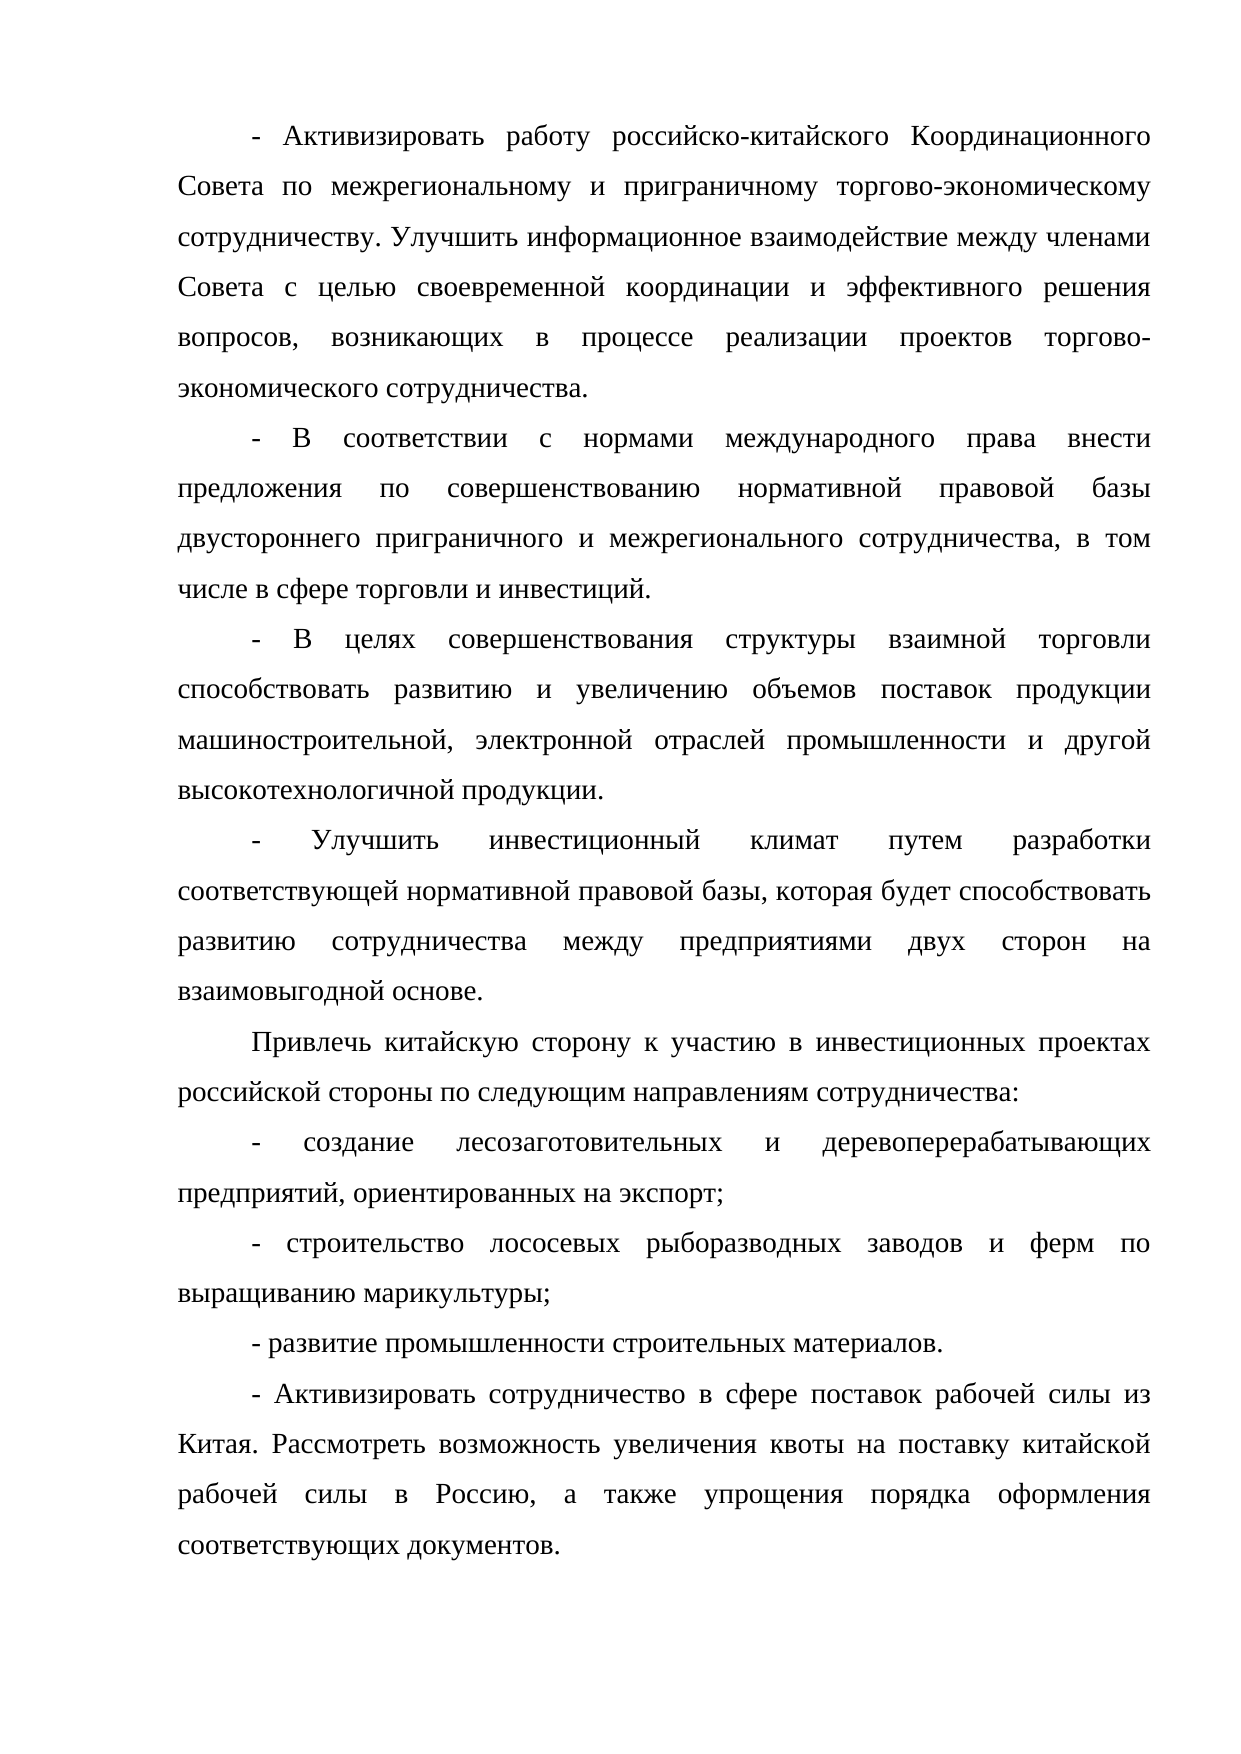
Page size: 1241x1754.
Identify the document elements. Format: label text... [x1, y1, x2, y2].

text Привлечь китайскую сторону к участию в инвестиционных проектах российской стороны по следующим направлениям сотрудничества: [177, 1024, 1152, 1108]
text - Активизировать работу российско-китайского Координационного Совета по межрегиональному и приграничному торгово-экономическому сотрудничеству. Улучшить информационное взаимодействие между членами Совета с целью своевременной координации и эффективного решения вопросов, возникающих в процессе реализации проектов торгово-экономического сотрудничества. [177, 118, 1152, 403]
text - Улучшить инвестиционный климат путем разработки соответствующей нормативной правовой базы, которая будет способствовать развитию сотрудничества между предприятиями двух сторон на взаимовыгодной основе. [177, 822, 1152, 1007]
text - В соответствии с нормами международного права внести предложения по совершенствованию нормативной правовой базы двустороннего приграничного и межрегионального сотрудничества, в том числе в сфере торговли и инвестиций. [177, 420, 1152, 604]
text - В целях совершенствования структуры взаимной торговли способствовать развитию и увеличению объемов поставок продукции машиностроительной, электронной отраслей промышленности и другой высокотехнологичной продукции. [177, 621, 1152, 806]
text - развитие промышленности строительных материалов. [177, 1326, 1152, 1359]
text - строительство лососевых рыборазводных заводов и ферм по выращиванию марикультуры; [177, 1225, 1152, 1309]
text - Активизировать сотрудничество в сфере поставок рабочей силы из Китая. Рассмотреть возможность увеличения квоты на поставку китайской рабочей силы в Россию, а также упрощения порядка оформления соответствующих документов. [177, 1376, 1152, 1560]
text - создание лесозаготовительных и деревоперерабатывающих предприятий, ориентированных на экспорт; [177, 1124, 1152, 1208]
